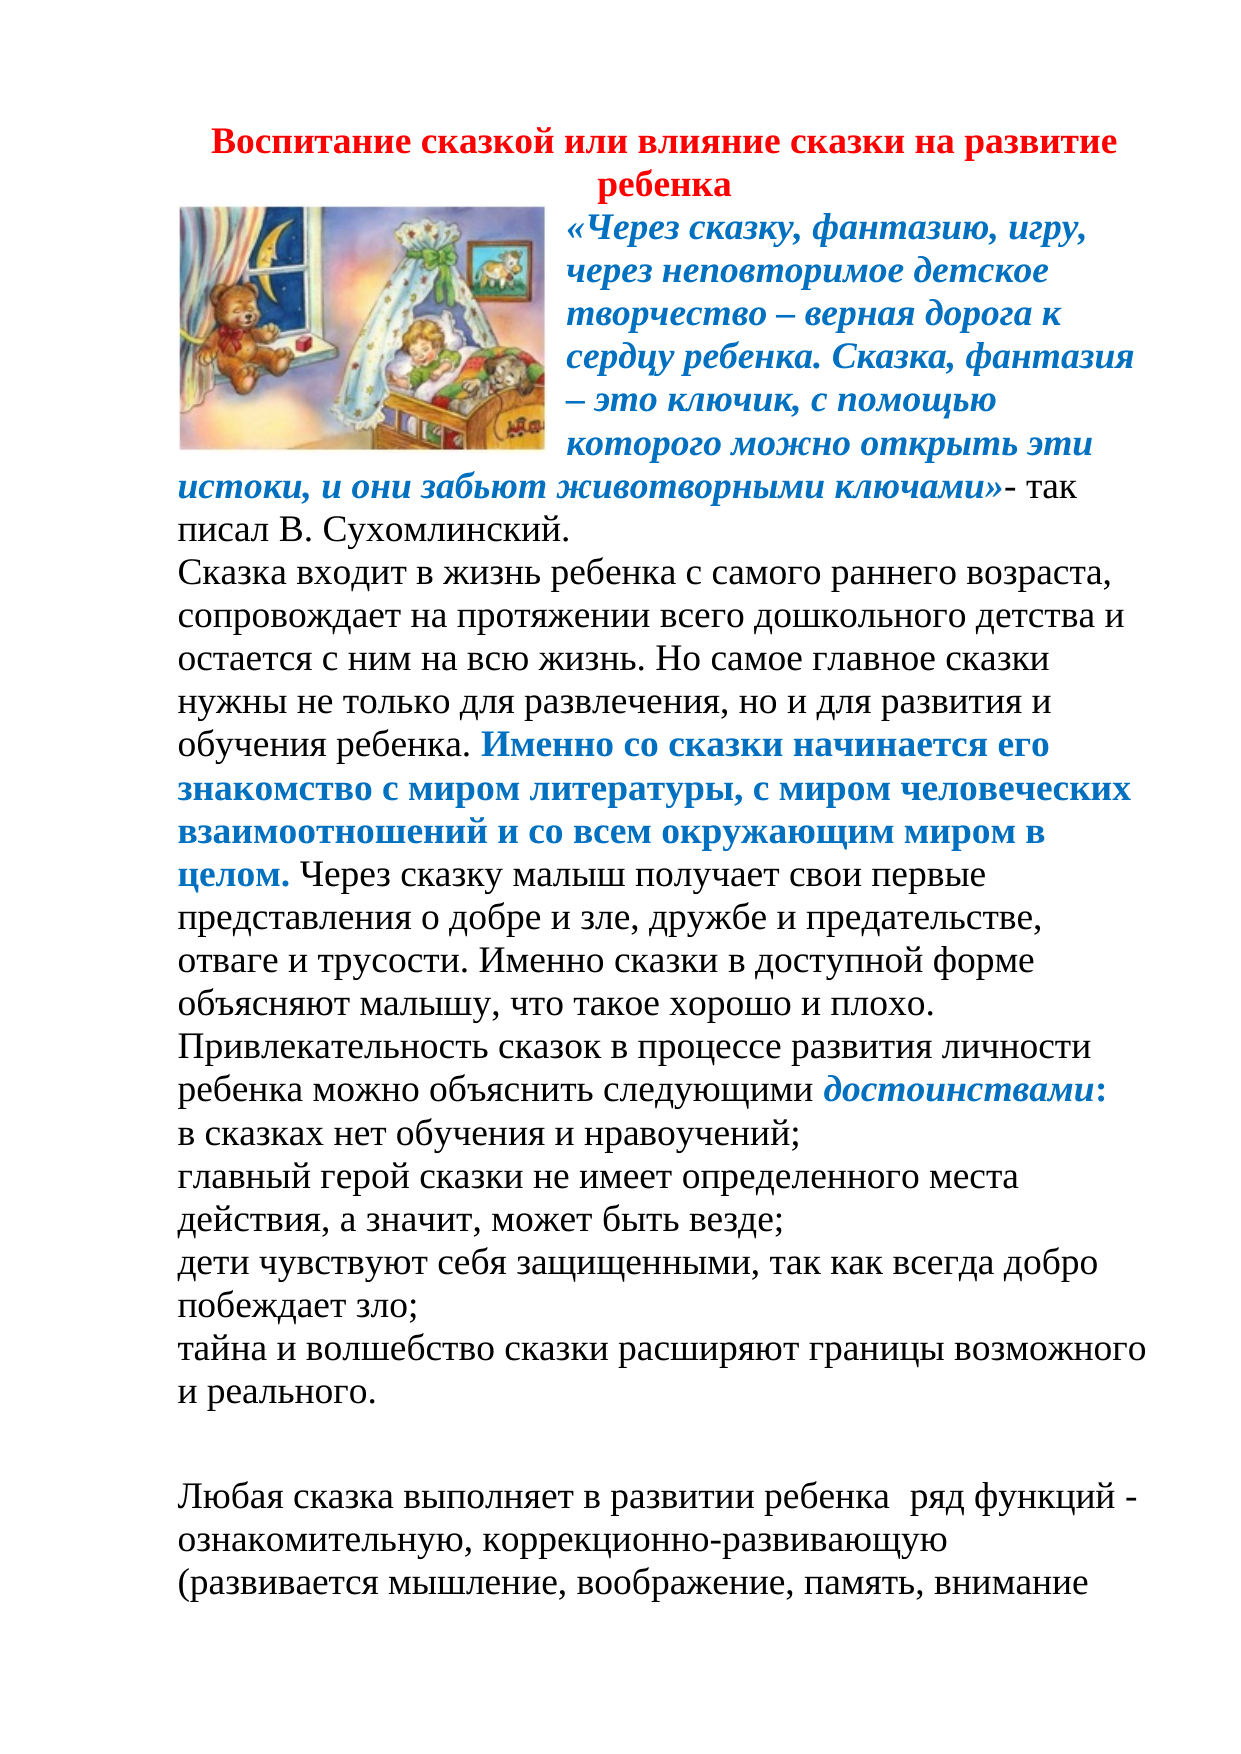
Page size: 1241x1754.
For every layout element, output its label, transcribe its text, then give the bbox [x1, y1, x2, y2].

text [177, 1473, 1152, 1602]
text тайна и волшебство сказки расширяют границы возможного и реального. [177, 1326, 1152, 1412]
text Привлекательность сказок в процессе развития личности ребенка можно объяснить следующими достоинствами: [177, 1024, 1152, 1110]
text дети чувствуют себя защищенными, так как всегда добро побеждает зло; [177, 1239, 1152, 1326]
text Воспитание сказкой или влияние сказки на развитие ребенка [177, 118, 1152, 204]
text в сказках нет обучения и нравоучений; [177, 1110, 1152, 1153]
picture [177, 204, 548, 453]
text главный герой сказки не имеет определенного места действия, а значит, может быть везде; [177, 1153, 1152, 1239]
text Сказка входит в жизнь ребенка с самого раннего возраста, сопровождает на протяжении всего дошкольного детства и остается с ним на всю жизнь. Но самое главное сказки нужны не только для развлечения, но и для развития и обучения ребенка. Именно со сказки начинается его знакомство с миром литературы, с миром человеческих взаимоотношений и со всем окружающим миром в целом. Через сказку малыш получает свои первые представления о добре и зле, дружбе и предательстве, отваге и трусости. Именно сказки в доступной форме объясняют малышу, что такое хорошо и плохо. [177, 549, 1152, 1024]
